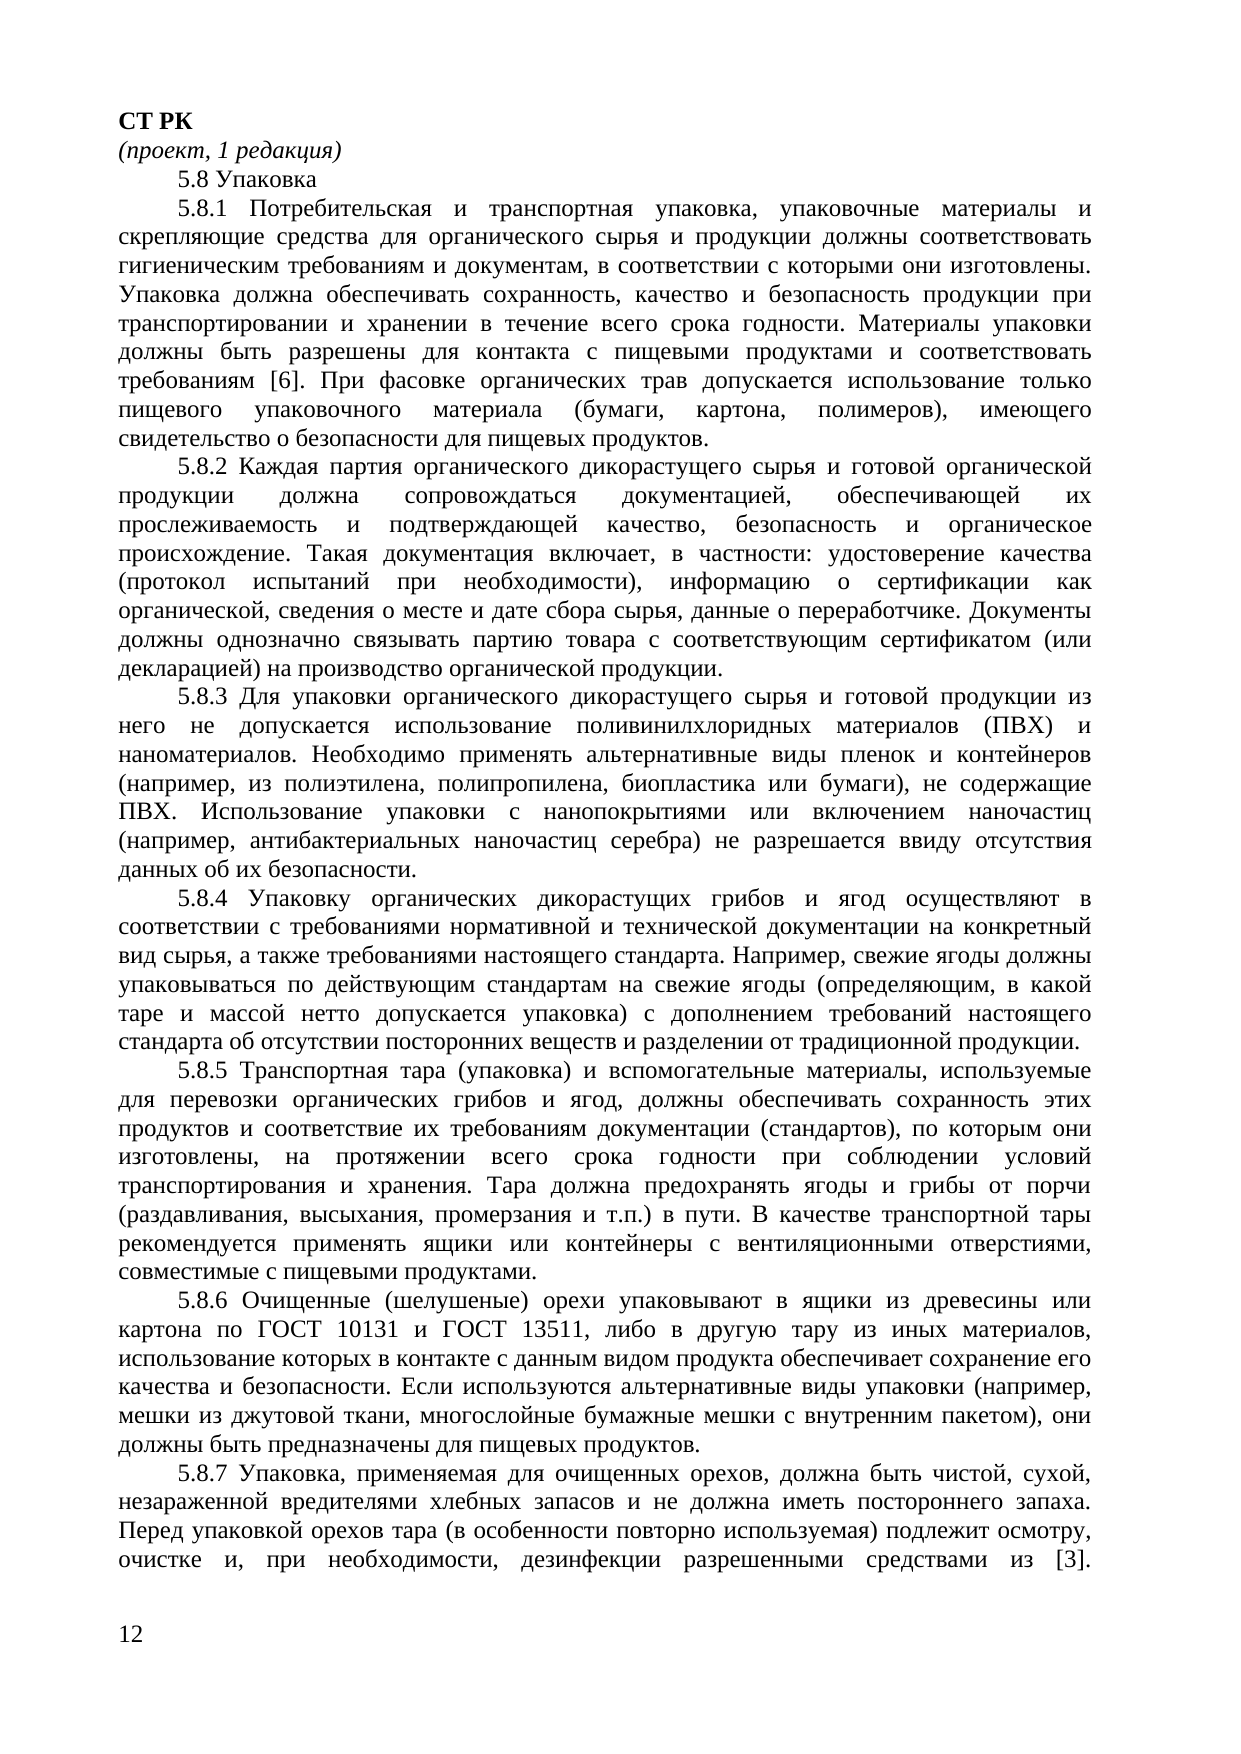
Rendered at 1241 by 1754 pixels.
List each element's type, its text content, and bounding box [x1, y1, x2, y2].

text 5.8.6 Очищенные (шелушеные) орехи упаковывают в ящики из древесины или картона по ГОСТ 10131 и ГОСТ 13511, либо в другую тару из иных материалов, использование которых в контакте с данным видом продукта обеспечивает сохранение его качества и безопасности. Если используются альтернативные виды упаковки (например, мешки из джутовой ткани, многослойные бумажные мешки с внутренним пакетом), они должны быть предназначены для пищевых продуктов. [118, 1285, 1092, 1458]
text 5.8.1 Потребительская и транспортная упаковка, упаковочные материалы и скрепляющие средства для органического сырья и продукции должны соответствовать гигиеническим требованиям и документам, в соответствии с которыми они изготовлены. Упаковка должна обеспечивать сохранность, качество и безопасность продукции при транспортировании и хранении в течение всего срока годности. Материалы упаковки должны быть разрешены для контакта с пищевыми продуктами и соответствовать требованиям [6]. При фасовке органических трав допускается использование только пищевого упаковочного материала (бумаги, картона, полимеров), имеющего свидетельство о безопасности для пищевых продуктов. [118, 193, 1092, 451]
text 5.8.3 Для упаковки органического дикорастущего сырья и готовой продукции из него не допускается использование поливинилхлоридных материалов (ПВХ) и наноматериалов. Необходимо применять альтернативные виды пленок и контейнеров (например, из полиэтилена, полипропилена, биопластика или бумаги), не содержащие ПВХ. Использование упаковки с нанопокрытиями или включением наночастиц (например, антибактериальных наночастиц серебра) не разрешается ввиду отсутствия данных об их безопасности. [118, 681, 1092, 883]
text 5.8.4 Упаковку органических дикорастущих грибов и ягод осуществляют в соответствии с требованиями нормативной и технической документации на конкретный вид сырья, а также требованиями настоящего стандарта. Например, свежие ягоды должны упаковываться по действующим стандартам на свежие ягоды (определяющим, в какой таре и массой нетто допускается упаковка) с дополнением требований настоящего стандарта об отсутствии посторонних веществ и разделении от традиционной продукции. [118, 883, 1092, 1055]
text 5.8 Упаковка [118, 164, 1092, 193]
text 5.8.2 Каждая партия органического дикорастущего сырья и готовой органической продукции должна сопровождаться документацией, обеспечивающей их прослеживаемость и подтверждающей качество, безопасность и органическое происхождение. Такая документация включает, в частности: удостоверение качества (протокол испытаний при необходимости), информацию о сертификации как органической, сведения о месте и дате сбора сырья, данные о переработчике. Документы должны однозначно связывать партию товара с соответствующим сертификатом (или декларацией) на производство органической продукции. [118, 451, 1092, 681]
text 5.8.5 Транспортная тара (упаковка) и вспомогательные материалы, используемые для перевозки органических грибов и ягод, должны обеспечивать сохранность этих продуктов и соответствие их требованиям документации (стандартов), по которым они изготовлены, на протяжении всего срока годности при соблюдении условий транспортирования и хранения. Тара должна предохранять ягоды и грибы от порчи (раздавливания, высыхания, промерзания и т.п.) в пути. В качестве транспортной тары рекомендуется применять ящики или контейнеры с вентиляционными отверстиями, совместимые с пищевыми продуктами. [118, 1055, 1092, 1285]
